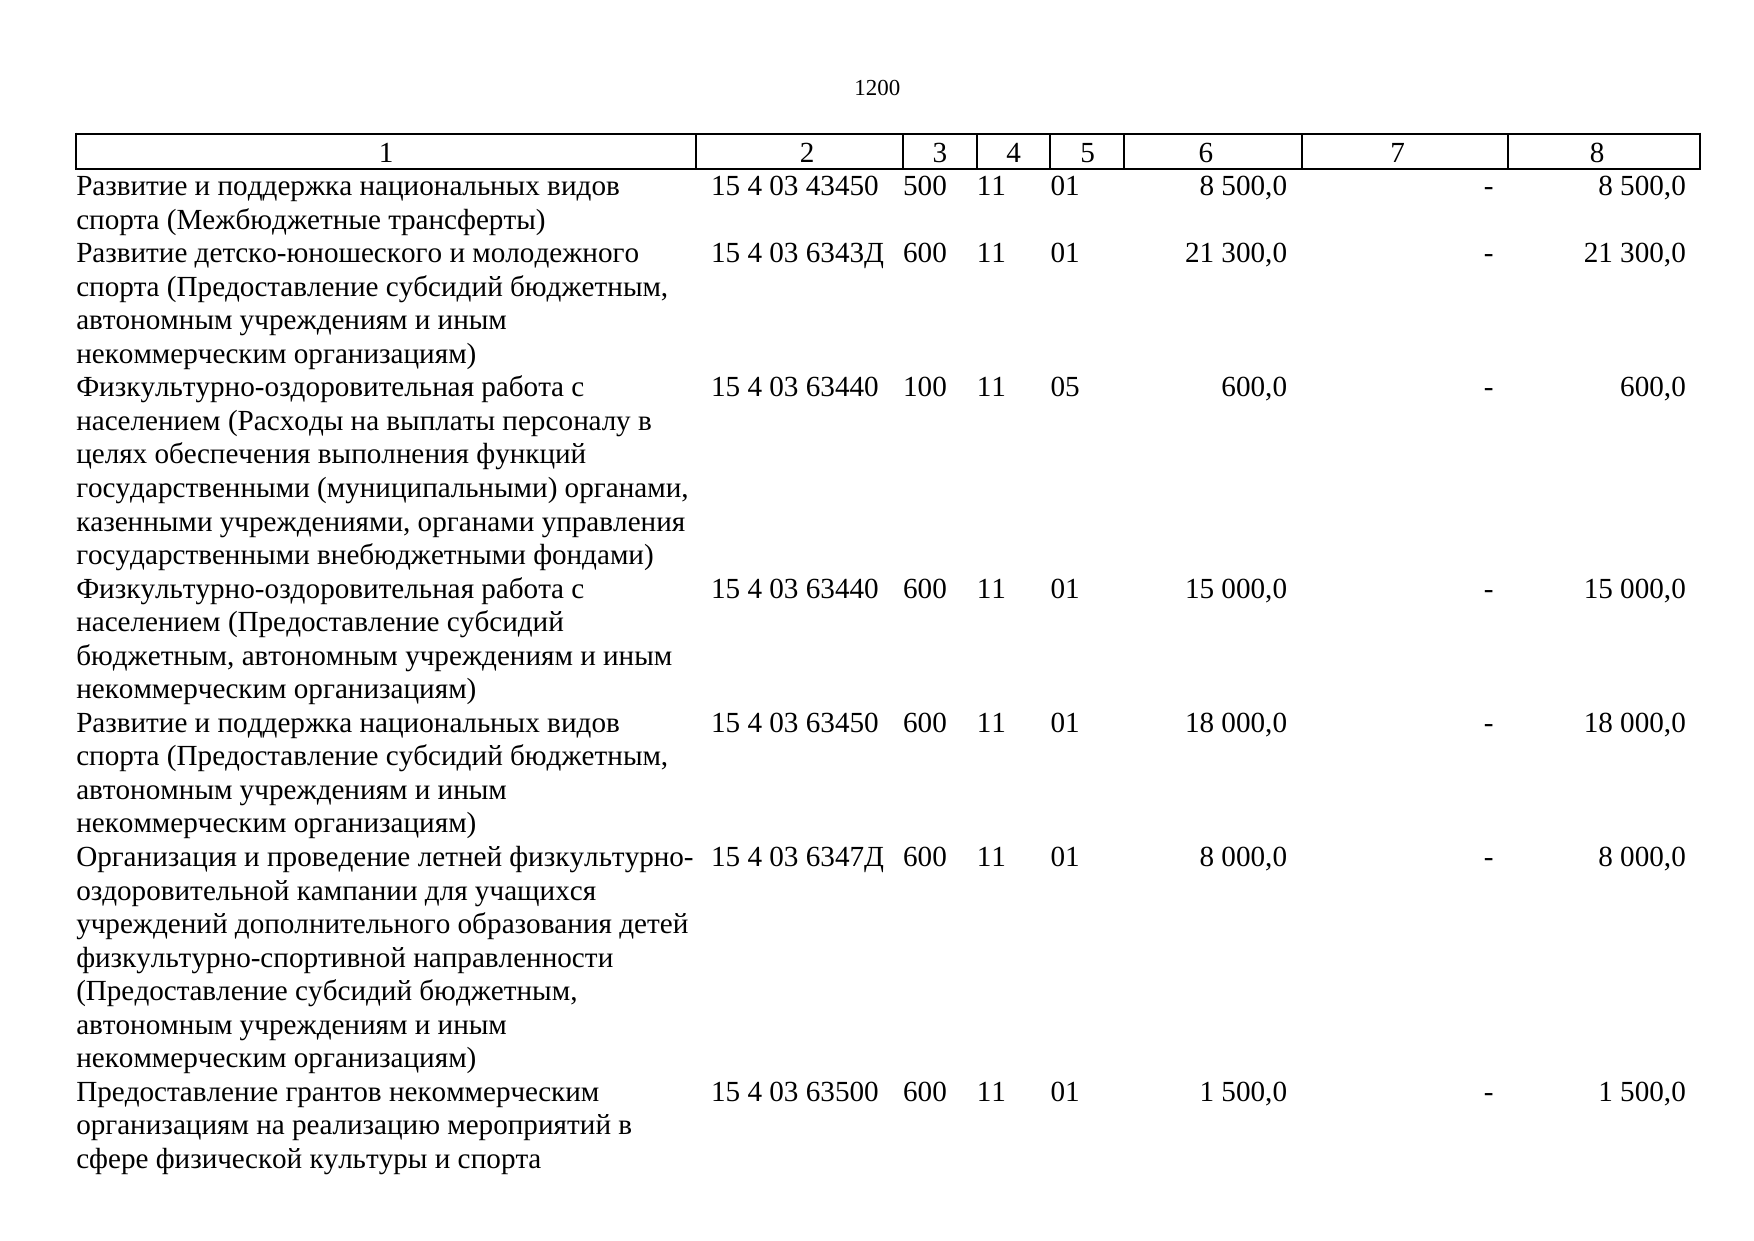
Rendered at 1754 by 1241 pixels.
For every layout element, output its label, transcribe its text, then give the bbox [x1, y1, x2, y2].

table_header 2 [697, 135, 902, 168]
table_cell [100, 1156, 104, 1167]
table_header 7 [1303, 135, 1507, 168]
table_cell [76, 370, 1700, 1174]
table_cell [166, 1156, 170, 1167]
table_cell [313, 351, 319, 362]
table_header 8 [1509, 135, 1699, 168]
table_header 3 [904, 135, 976, 168]
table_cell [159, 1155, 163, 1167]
table_header 6 [1125, 135, 1301, 168]
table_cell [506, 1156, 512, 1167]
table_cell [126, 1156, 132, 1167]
table_header 1 [77, 135, 695, 168]
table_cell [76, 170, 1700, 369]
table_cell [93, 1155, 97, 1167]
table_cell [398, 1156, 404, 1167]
table_header 5 [1051, 135, 1123, 168]
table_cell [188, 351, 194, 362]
table_header 4 [978, 135, 1049, 168]
